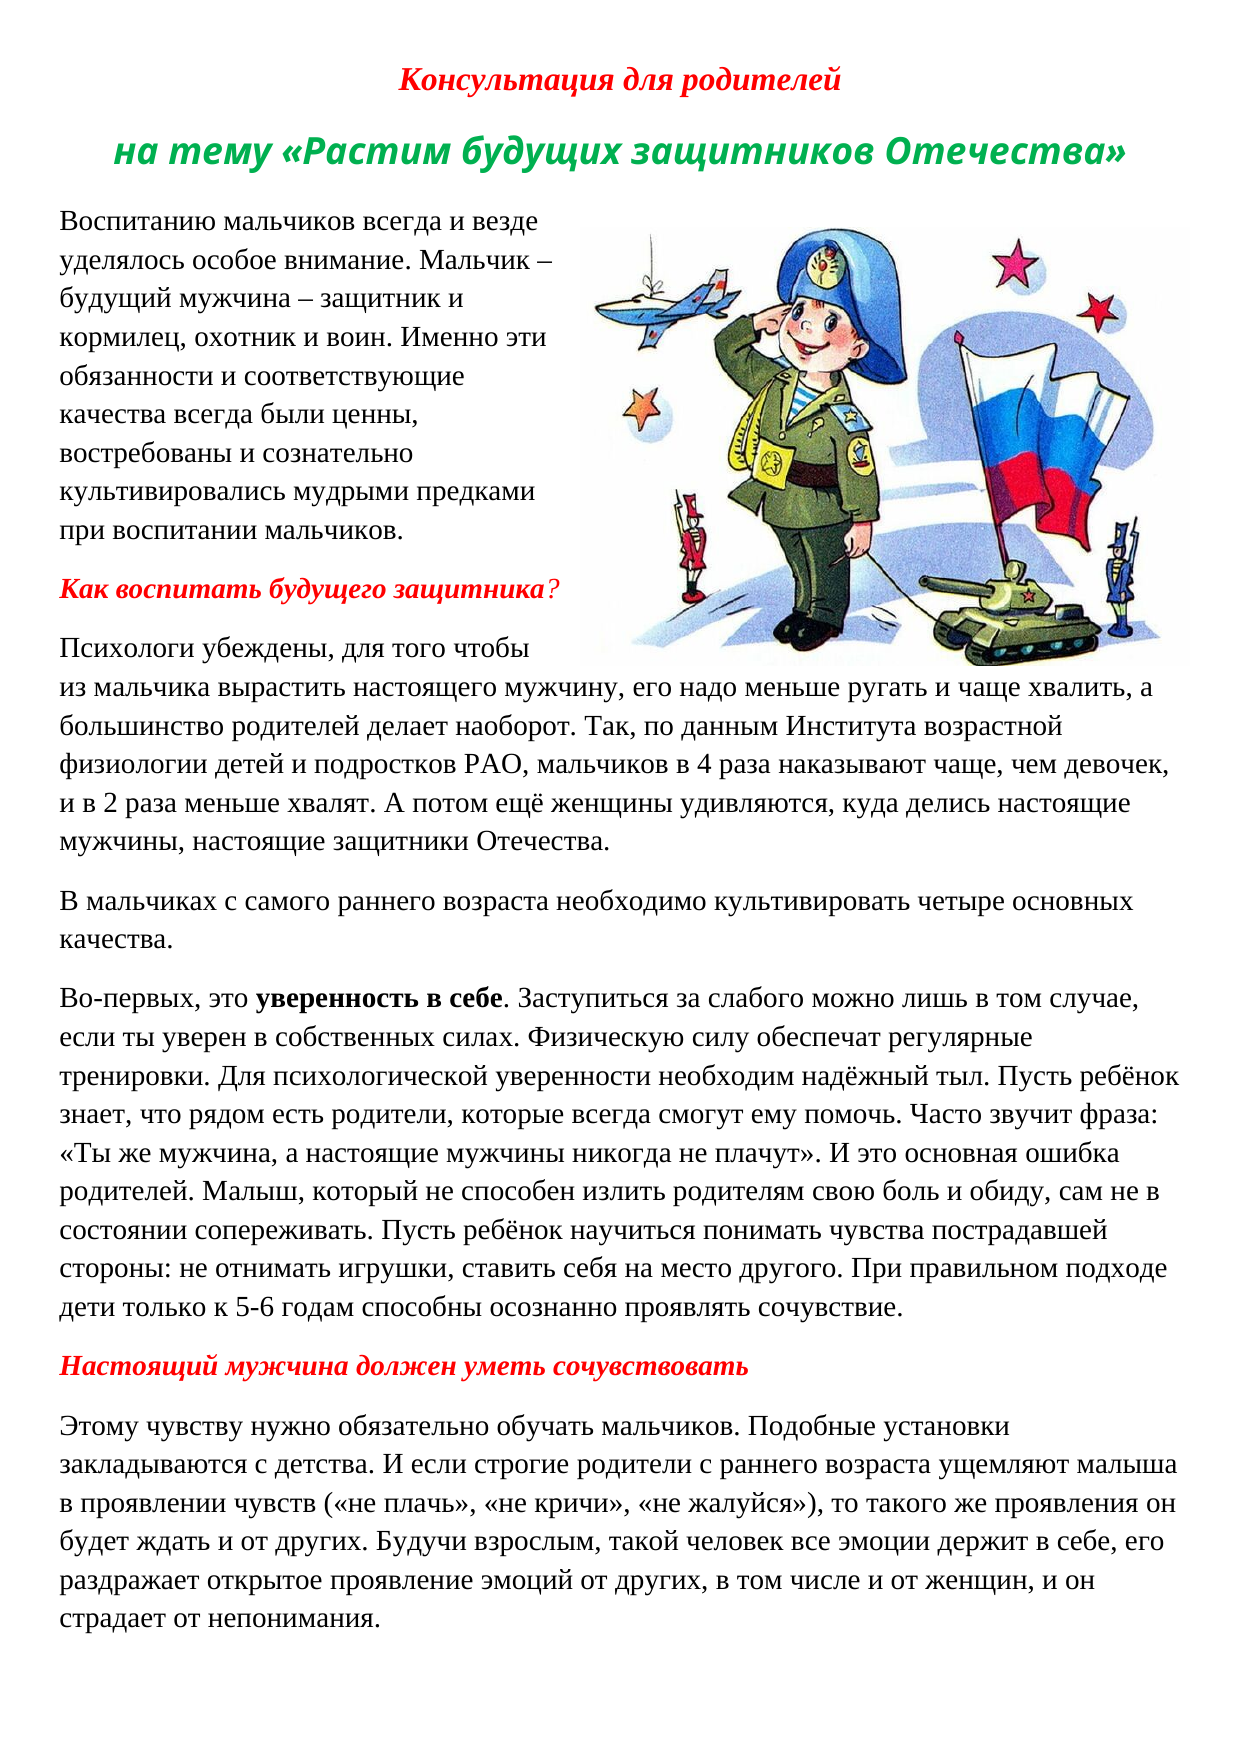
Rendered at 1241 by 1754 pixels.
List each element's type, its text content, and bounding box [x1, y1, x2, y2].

text Психологи убеждены, для того чтобы из мальчика вырастить настоящего мужчину, его надо меньше ругать и чаще хвалить, а большинство родителей делает наоборот. Так, по данным Института возрастной физиологии детей и подростков РАО, мальчиков в 4 раза наказывают чаще, чем девочек, и в 2 раза меньше хвалят. А потом ещё женщины удивляются, куда делись настоящие мужчины, настоящие защитники Отечества. [59, 631, 1181, 857]
text Консультация для родителей [59, 59, 1181, 97]
text Как воспитать будущего защитника? [59, 571, 580, 605]
text Воспитанию мальчиков всегда и везде уделялось особое внимание. Мальчик – будущий мужчина – защитник и кормилец, охотник и воин. Именно эти обязанности и соответствующие качества всегда были ценны, востребованы и сознательно культивировались мудрыми предками при воспитании мальчиков. [59, 203, 1181, 545]
text Этому чувству нужно обязательно обучать мальчиков. Подобные установки закладываются с детства. И если строгие родители с раннего возраста ущемляют малыша в проявлении чувств («не плачь», «не кричи», «не жалуйся»), то такого же проявления он будет ждать и от других. Будучи взрослым, такой человек все эмоции держит в себе, его раздражает открытое проявление эмоций от других, в том числе и от женщин, и он страдает от непонимания. [59, 1408, 1181, 1634]
picture [580, 227, 1190, 666]
text В мальчиках с самого раннего возраста необходимо культивировать четыре основных качества. [59, 883, 1181, 955]
text на тему «Растим будущих защитников Отечества» [59, 124, 1181, 175]
text Во-первых, это уверенность в себе. Заступиться за слабого можно лишь в том случае, если ты уверен в собственных силах. Физическую силу обеспечат регулярные тренировки. Для психологической уверенности необходим надёжный тыл. Пусть ребёнок знает, что рядом есть родители, которые всегда смогут ему помочь. Часто звучит фраза: «Ты же мужчина, а настоящие мужчины никогда не плачут». И это основная ошибка родителей. Малыш, который не способен излить родителям свою боль и обиду, сам не в состоянии сопереживать. Пусть ребёнок научиться понимать чувства пострадавшей стороны: не отнимать игрушки, ставить себя на место другого. При правильном подходе дети только к 5-6 годам способны осознанно проявлять сочувствие. [59, 981, 1181, 1322]
text Настоящий мужчина должен уметь сочувствовать [59, 1348, 1181, 1382]
